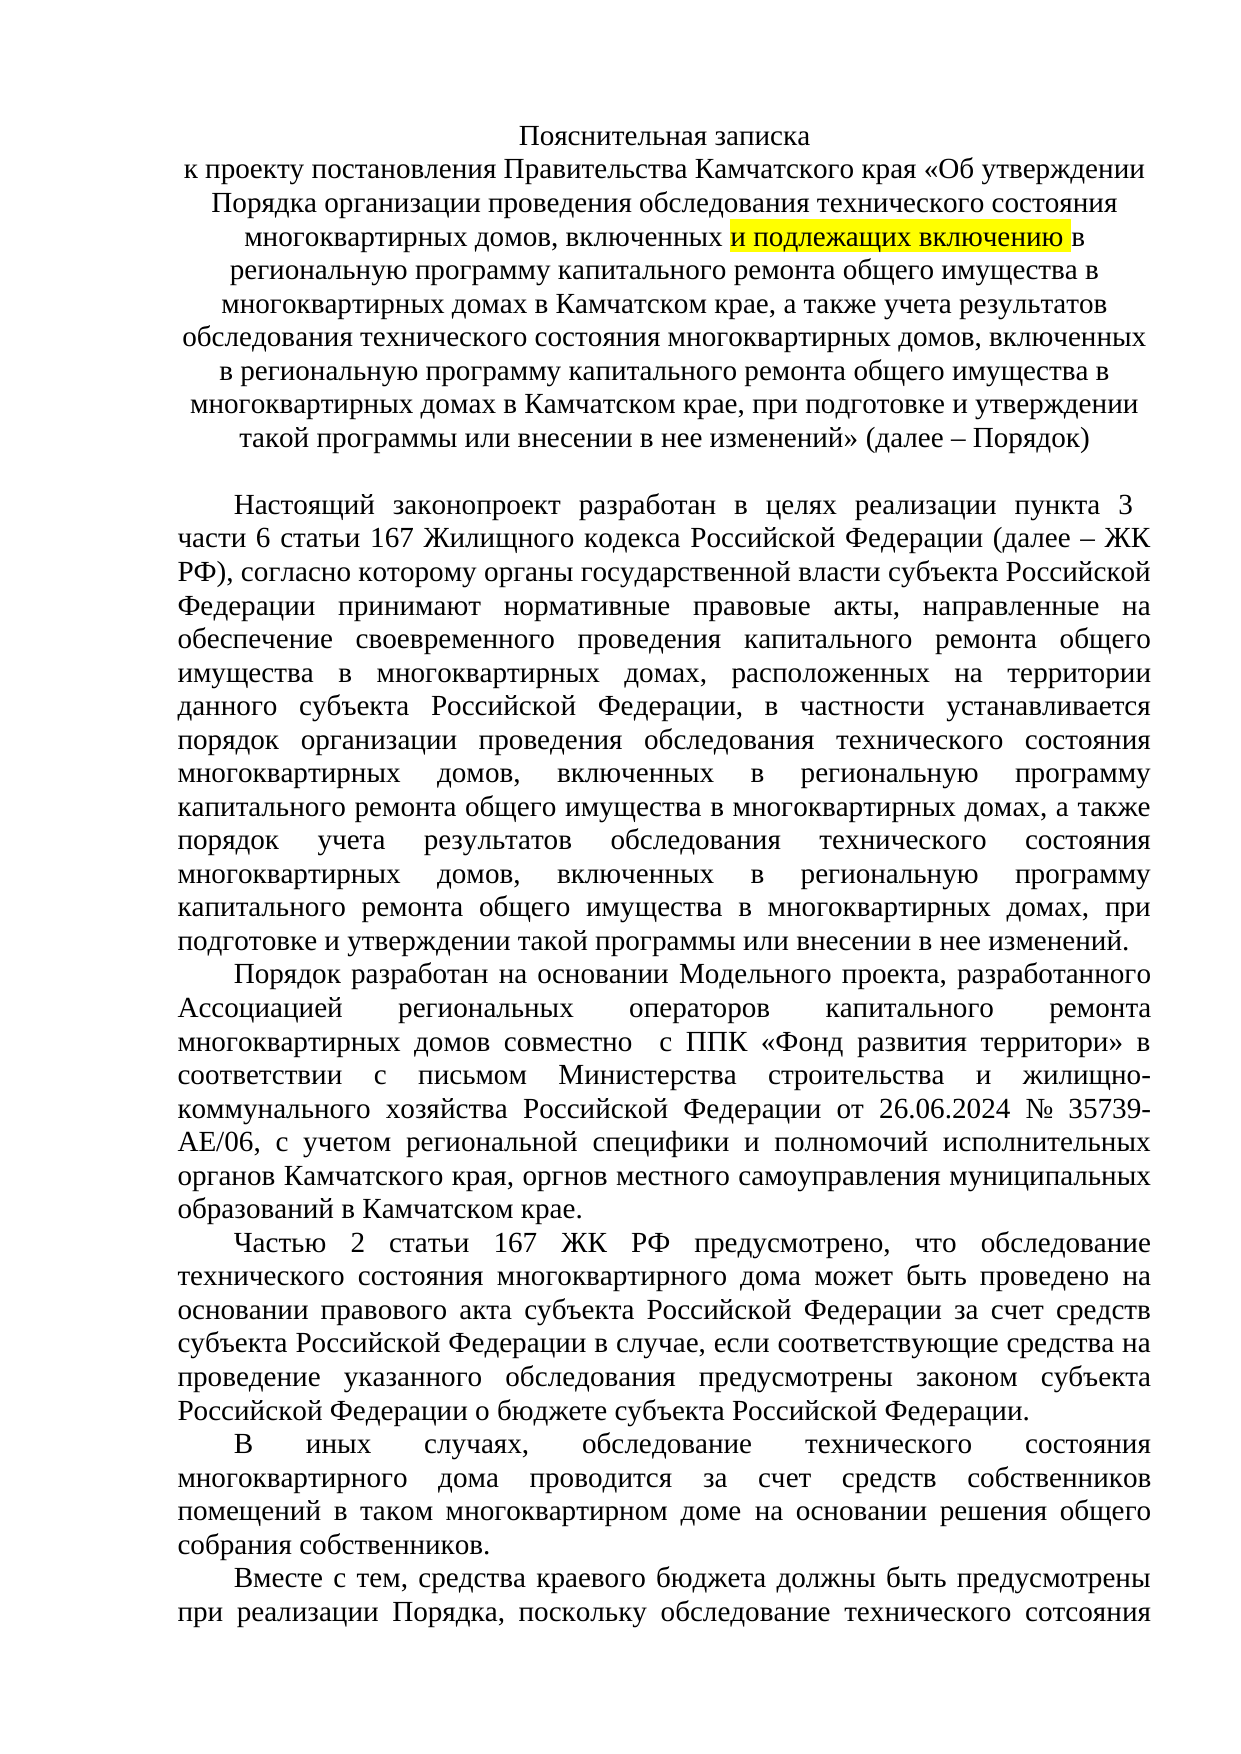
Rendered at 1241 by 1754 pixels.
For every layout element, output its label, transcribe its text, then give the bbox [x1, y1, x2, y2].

text Настоящий законопроект разработан в целях реализации пункта 3 части 6 статьи 167 Жилищного кодекса Российской Федерации (далее – ЖК РФ), согласно которому органы государственной власти субъекта Российской Федерации принимают нормативные правовые акты, направленные на обеспечение своевременного проведения капитального ремонта общего имущества в многоквартирных домах, расположенных на территории данного субъекта Российской Федерации, в частности устанавливается порядок организации проведения обследования технического состояния многоквартирных домов, включенных в региональную программу капитального ремонта общего имущества в многоквартирных домах, а также порядок учета результатов обследования технического состояния многоквартирных домов, включенных в региональную программу капитального ремонта общего имущества в многоквартирных домах, при подготовке и утверждении такой программы или внесении в нее изменений. [177, 487, 1152, 957]
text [177, 1560, 1152, 1627]
text В иных случаях, обследование технического состояния многоквартирного дома проводится за счет средств собственников помещений в таком многоквартирном доме на основании решения общего собрания собственников. [177, 1426, 1152, 1560]
text Пояснительная записка [177, 118, 1152, 152]
text Частью 2 статьи 167 ЖК РФ предусмотрено, что обследование технического состояния многоквартирного дома может быть проведено на основании правового акта субъекта Российской Федерации за счет средств субъекта Российской Федерации в случае, если соответствующие средства на проведение указанного обследования предусмотрены законом субъекта Российской Федерации о бюджете субъекта Российской Федерации. [177, 1225, 1152, 1426]
text Порядок разработан на основании Модельного проекта, разработанного Ассоциацией региональных операторов капитального ремонта многоквартирных домов совместно с ППК «Фонд развития территори» в соответствии с письмом Министерства строительства и жилищно-коммунального хозяйства Российской Федерации от 26.06.2024 № 35739-АЕ/06, с учетом региональной специфики и полномочий исполнительных органов Камчатского края, оргнов местного самоуправления муниципальных образований в Камчатском крае. [177, 957, 1152, 1225]
text к проекту постановления Правительства Камчатского края «Об утверждении Порядка организации проведения обследования технического состояния многоквартирных домов, включенных и подлежащих включению в региональную программу капитального ремонта общего имущества в многоквартирных домах в Камчатском крае, а также учета результатов обследования технического состояния многоквартирных домов, включенных в региональную программу капитального ремонта общего имущества в многоквартирных домах в Камчатском крае, при подготовке и утверждении такой программы или внесении в нее изменений» (далее – Порядок) [177, 152, 1152, 453]
